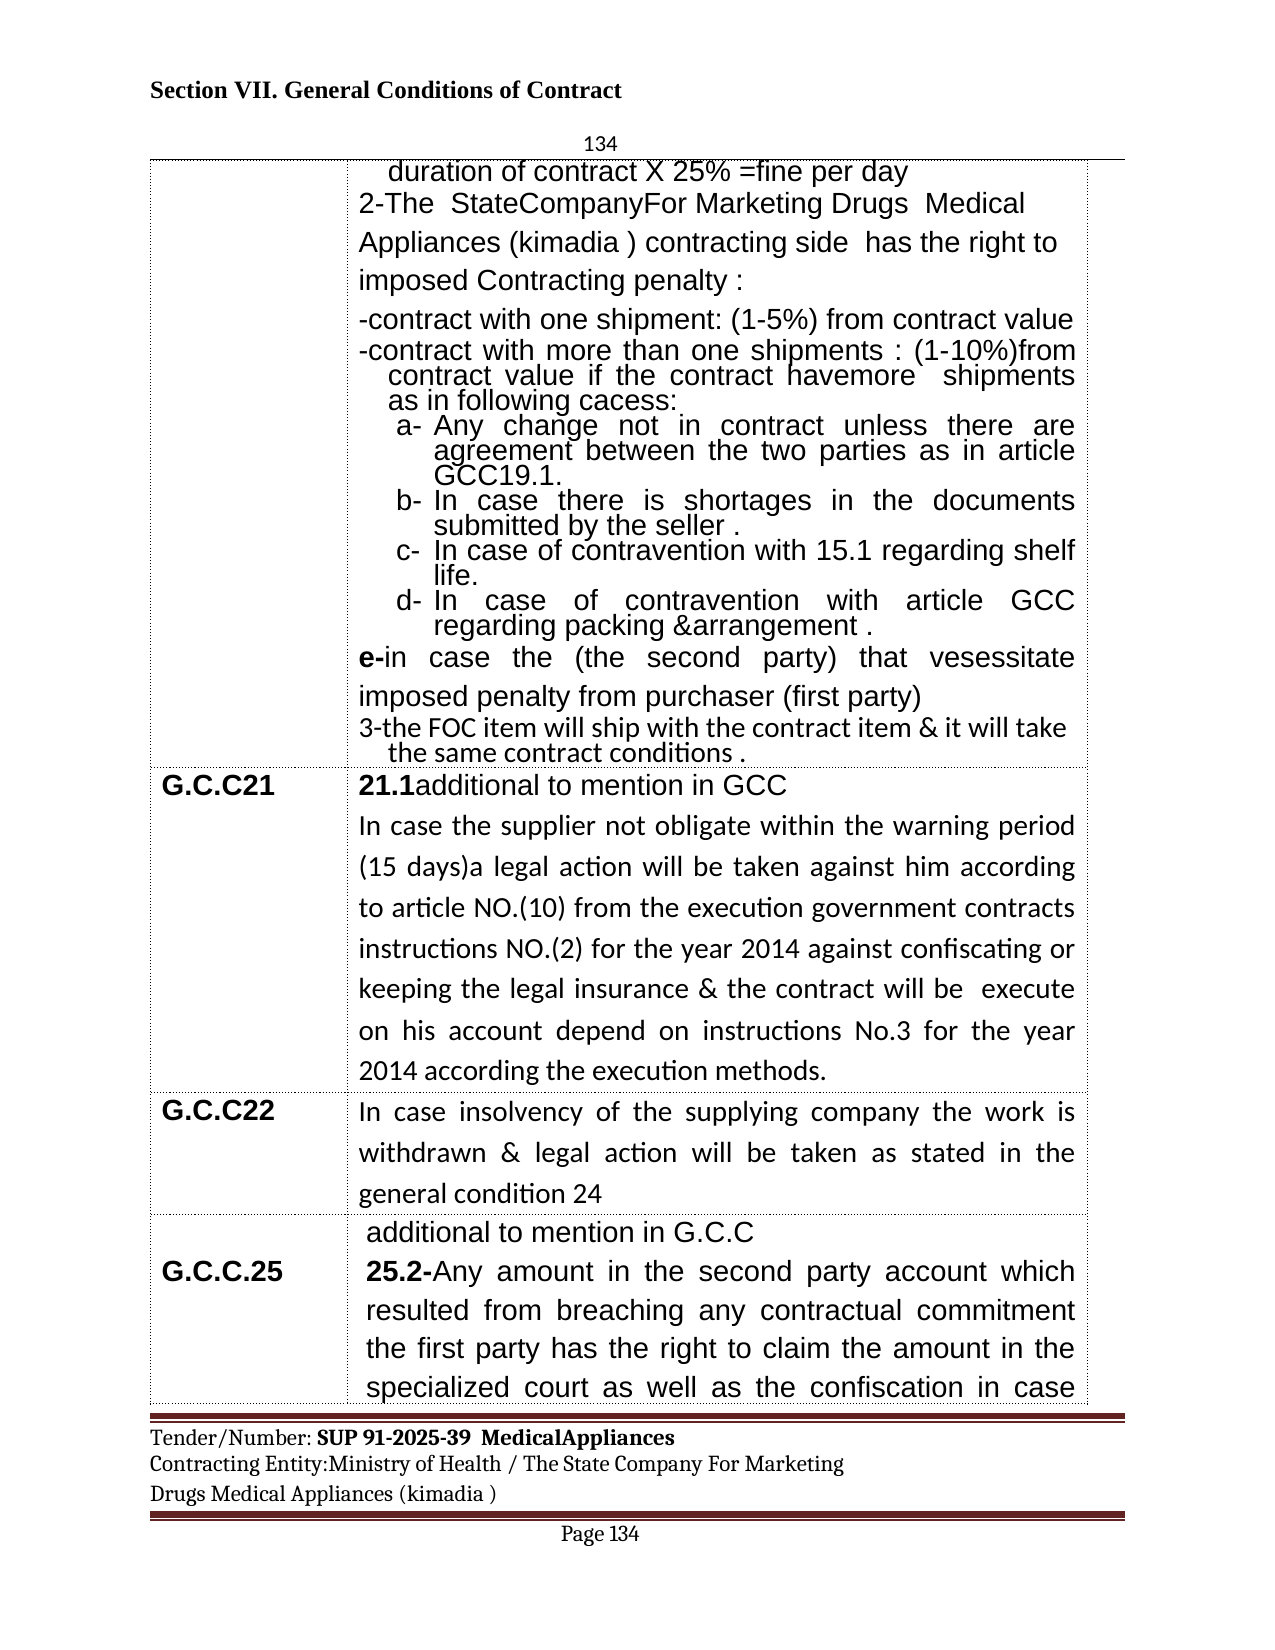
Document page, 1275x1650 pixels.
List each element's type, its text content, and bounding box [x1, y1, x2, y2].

table_cell G.C.C.20 [150, 160, 347, 767]
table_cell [347, 160, 1088, 767]
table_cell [347, 1214, 1088, 1403]
table_cell G.C.C.25 [150, 1214, 347, 1403]
table_cell G.C.C22 [150, 1092, 347, 1214]
table_cell G.C.C21 [150, 767, 347, 1092]
table_cell In case insolvency of the supplying company the work is withdrawn & legal action will be taken as stated in the general condition 24 [347, 1092, 1088, 1214]
table_cell 21.1additional to mention in GCC In case the supplier not obligate within the warning period (15 days)a legal action will be taken against him according to article NO.(10) from the execution government contracts instructions NO.(2) for the year 2014 against confiscating or keeping the legal insurance & the contract will be execute on his account depend on instructions No.3 for the year 2014 according the execution methods. [347, 767, 1088, 1092]
